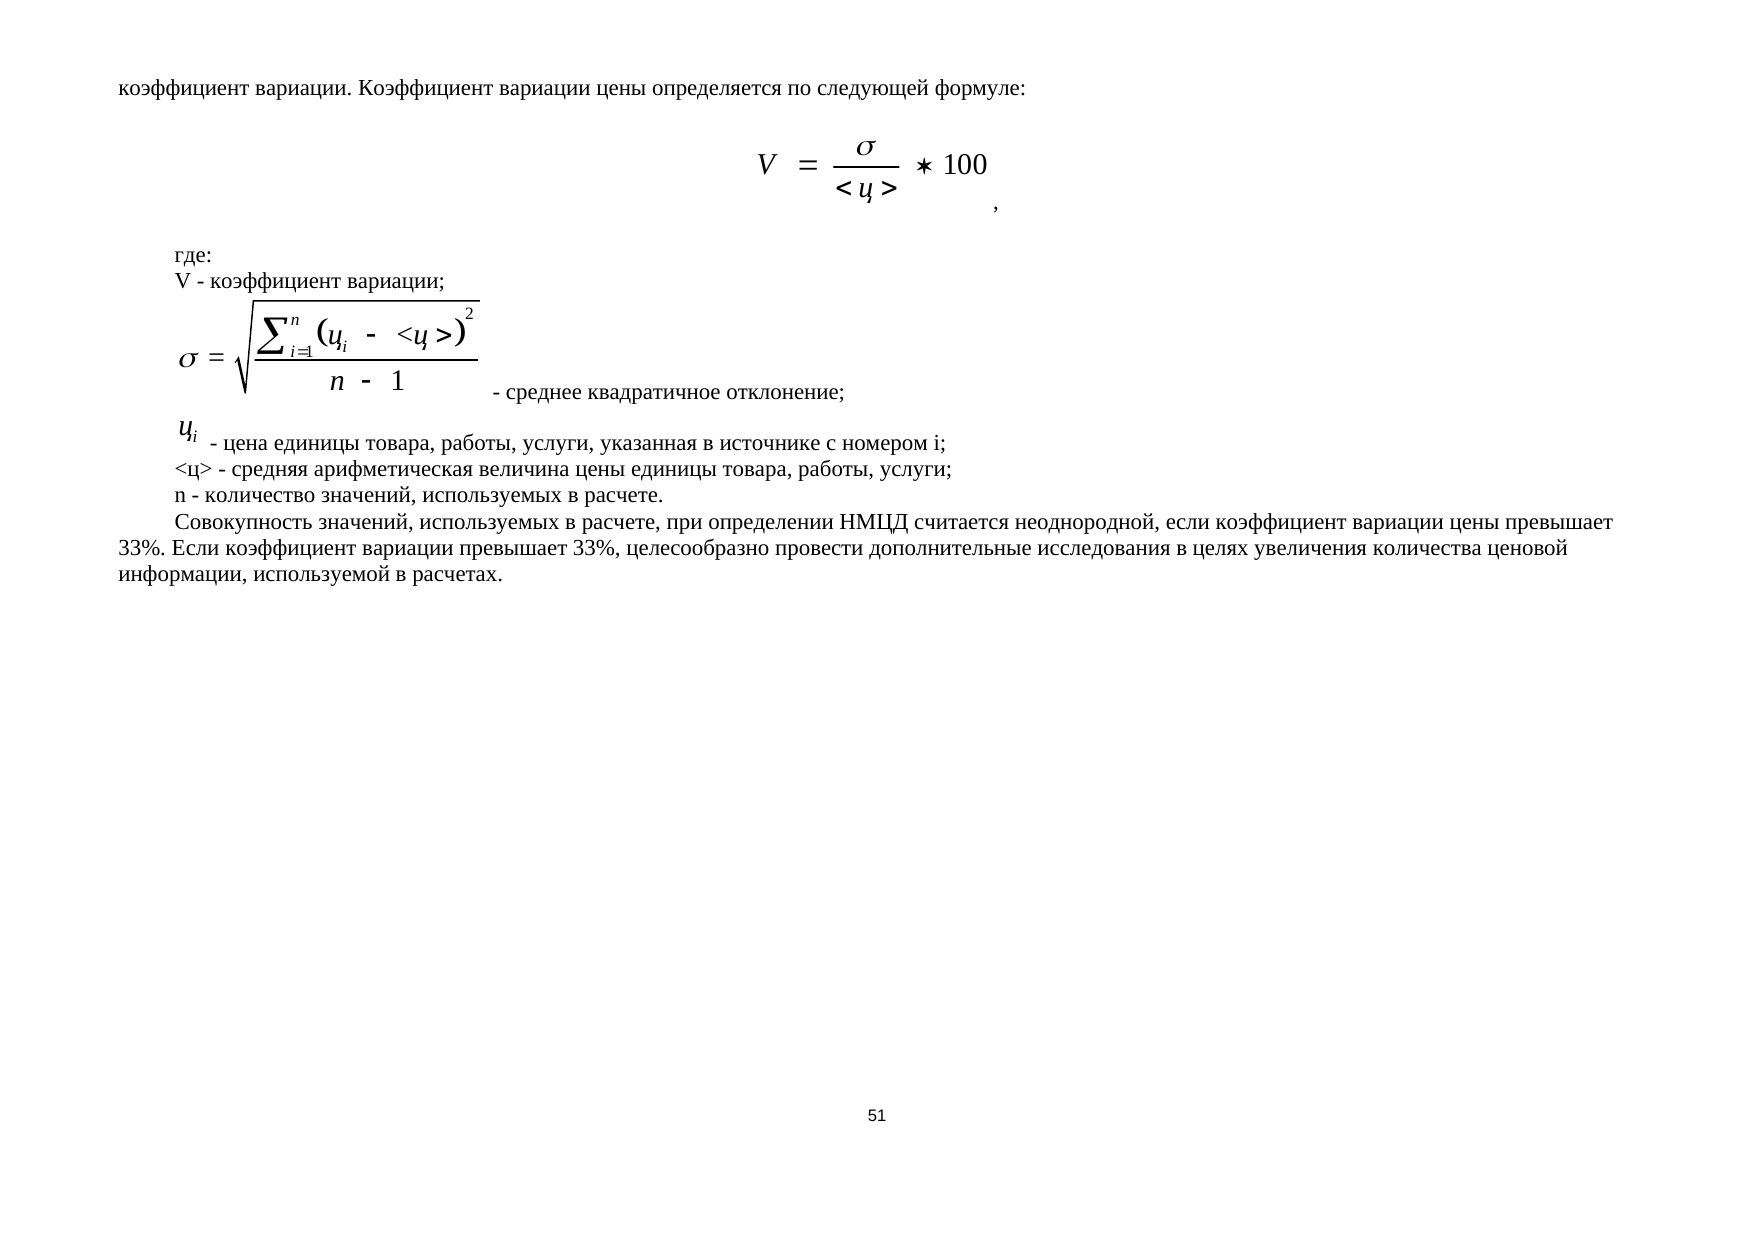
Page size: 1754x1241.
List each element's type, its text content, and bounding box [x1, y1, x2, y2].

text - среднее квадратичное отклонение; [118, 293, 1636, 405]
text <ц> - средняя арифметическая величина цены единицы товара, работы, услуги; [118, 455, 1636, 481]
text - цена единицы товара, работы, услуги, указанная в источнике с номером i; [118, 405, 1636, 455]
text , [118, 127, 1636, 214]
text n - количество значений, используемых в расчете. [118, 481, 1636, 508]
text где: [118, 241, 1636, 267]
text V - коэффициент вариации; [118, 267, 1636, 293]
text Совокупность значений, используемых в расчете, при определении НМЦД считается неоднородной, если коэффициент вариации цены превышает 33%. Если коэффициент вариации превышает 33%, целесообразно провести дополнительные исследования в целях увеличения количества ценовой информации, используемой в расчетах. [118, 508, 1636, 587]
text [118, 74, 1636, 100]
